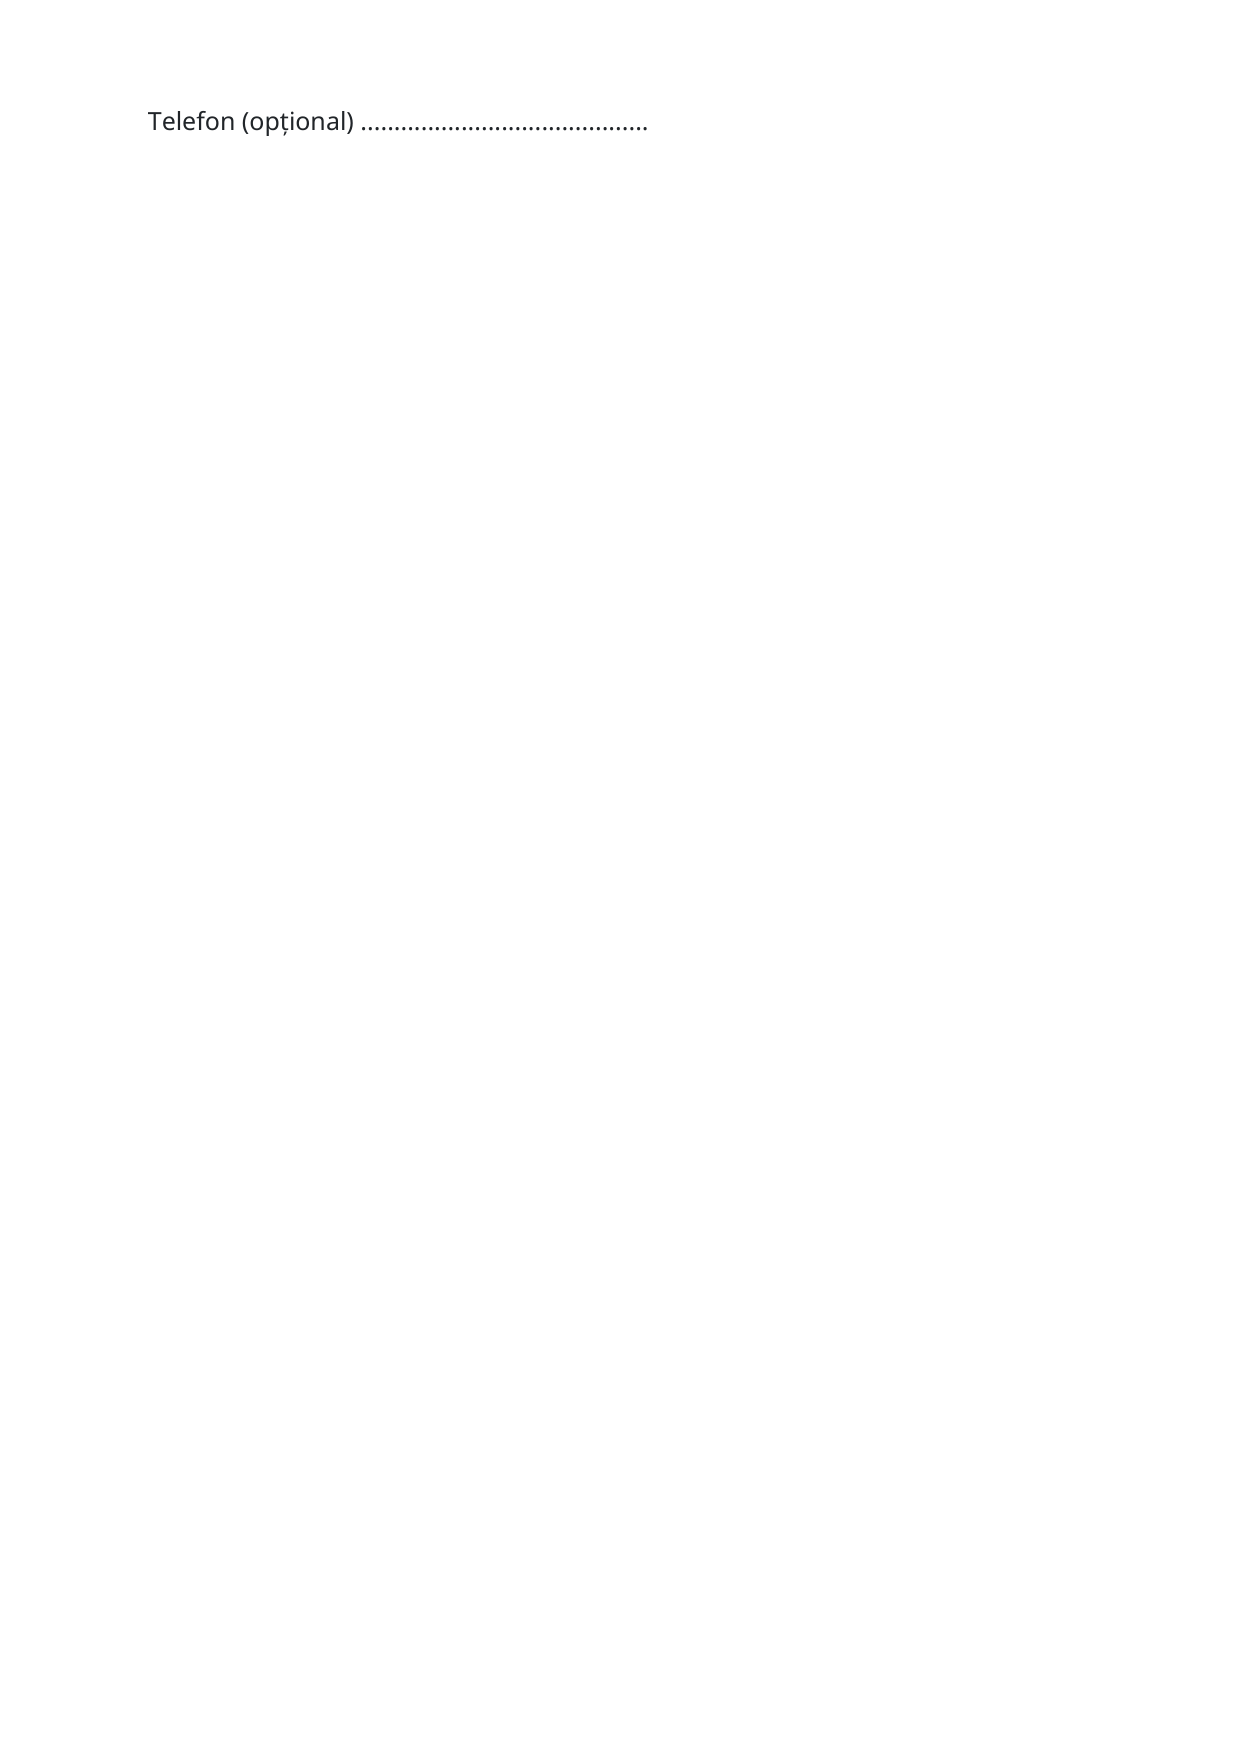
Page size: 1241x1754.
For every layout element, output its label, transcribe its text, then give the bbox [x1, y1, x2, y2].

text Telefon (opţional) ........................................... [148, 103, 1093, 137]
